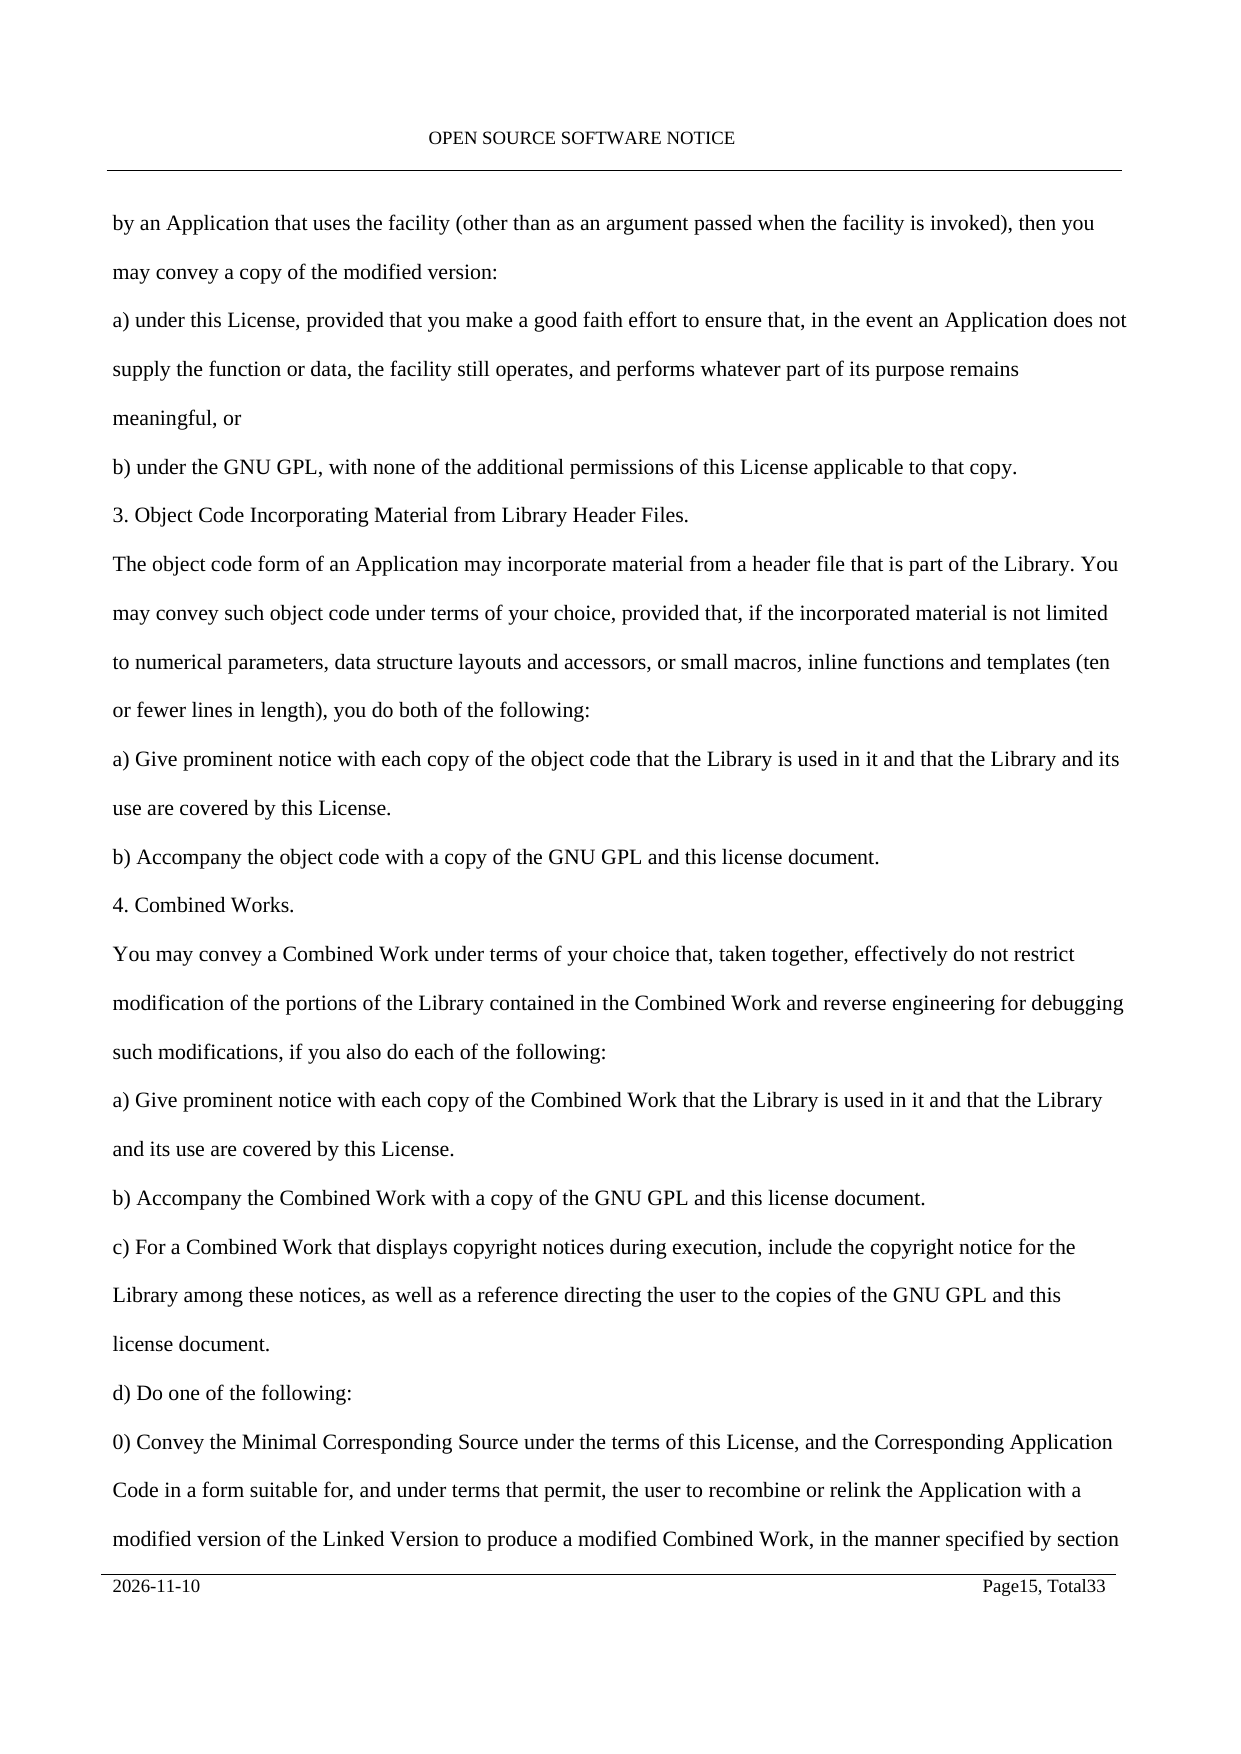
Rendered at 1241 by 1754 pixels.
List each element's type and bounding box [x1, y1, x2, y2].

text [112, 206, 1128, 1555]
